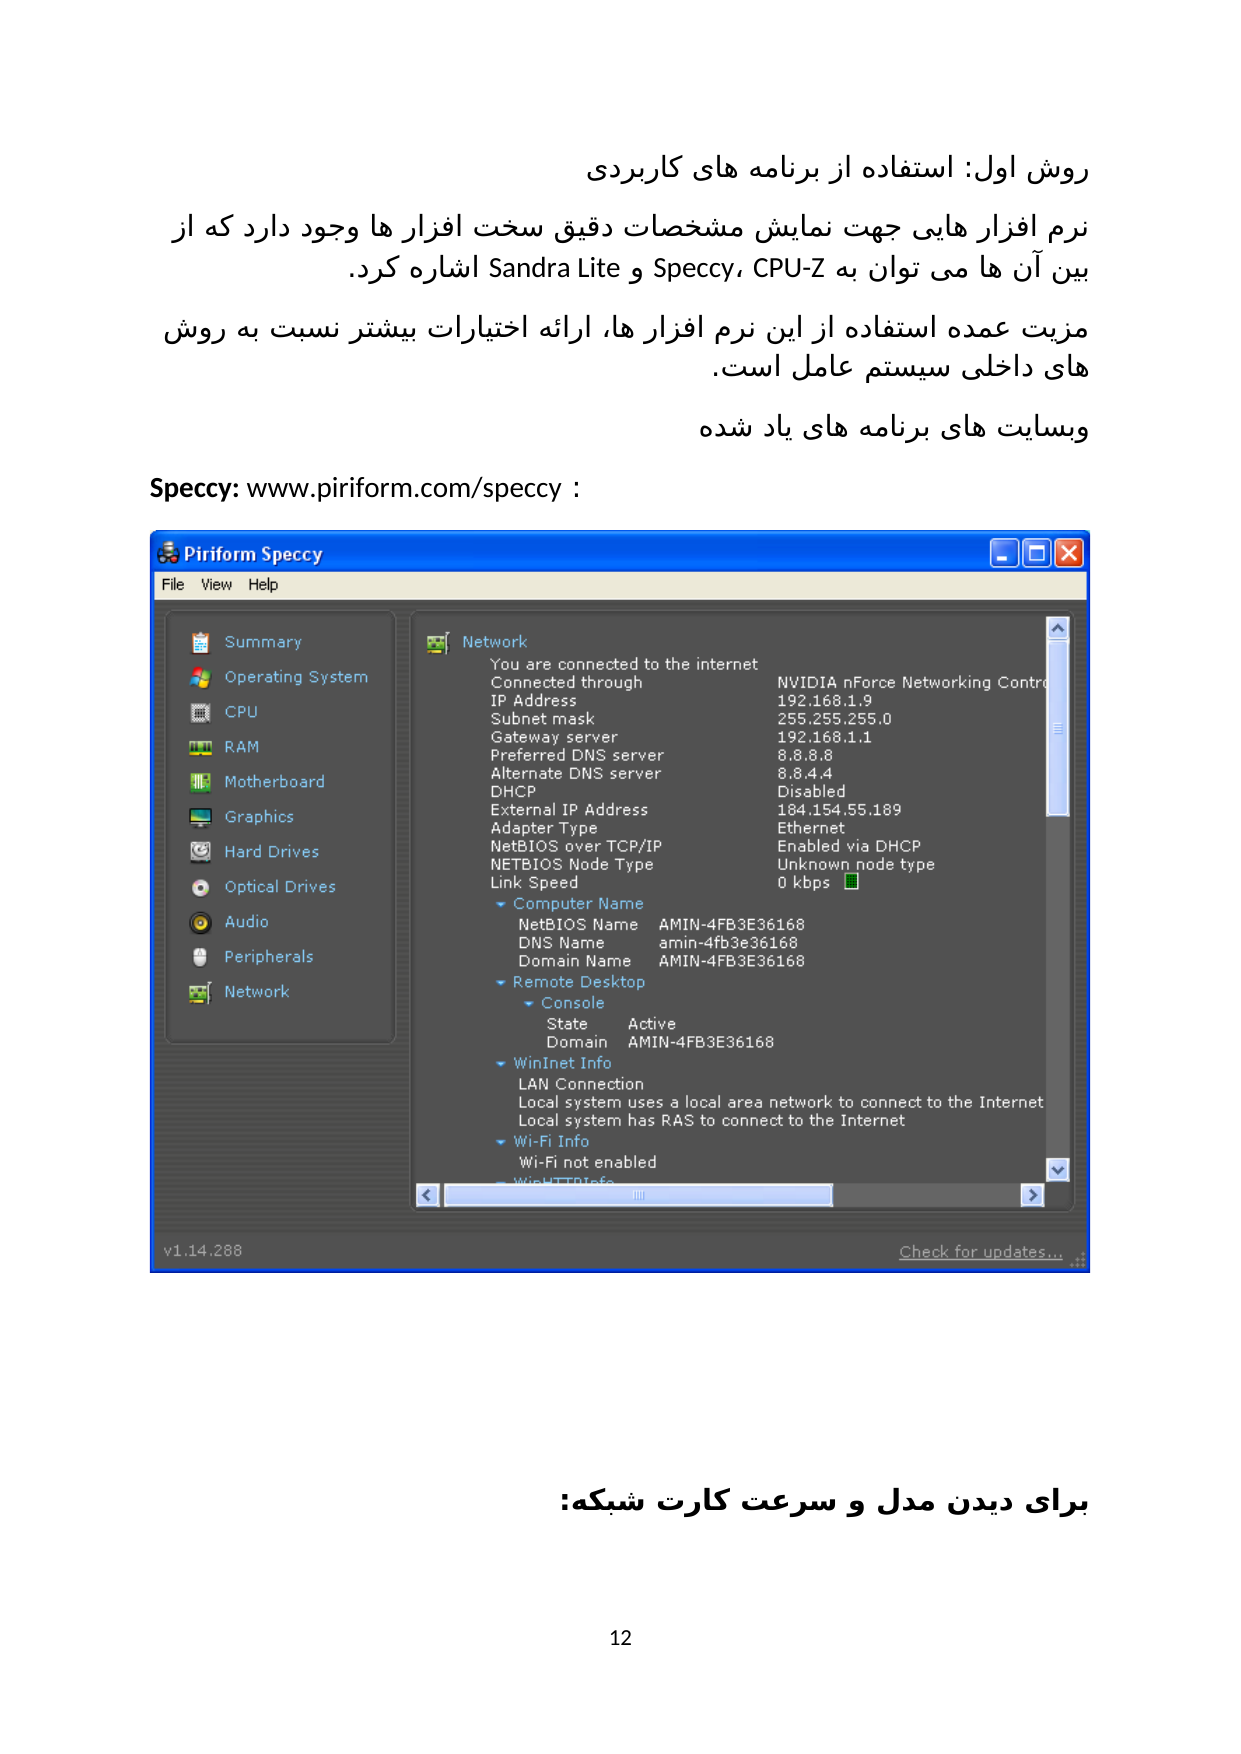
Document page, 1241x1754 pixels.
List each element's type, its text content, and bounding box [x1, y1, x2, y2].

text وبسایت های برنامه های یاد شده [150, 409, 1090, 443]
text : Speccy: www.piriform.com/speccy [150, 469, 1090, 505]
text نرم افزار هایی جهت نمایش مشخصات دقیق سخت افزار ها وجود دارد که از بین آن ها می توان به Speccy، CPU-Z و Sandra Lite اشاره کرد. [150, 210, 1090, 284]
picture [149, 530, 1091, 1273]
text برای دیدن مدل و سرعت کارت شبکه: [150, 1483, 1090, 1517]
text مزیت عمده استفاده از این نرم افزار ها، ارائه اختیارات بیشتر نسبت به روش های داخلی سیستم عامل است. [150, 311, 1090, 383]
text روش اول: استفاده از برنامه های کاربردی [150, 150, 1090, 184]
